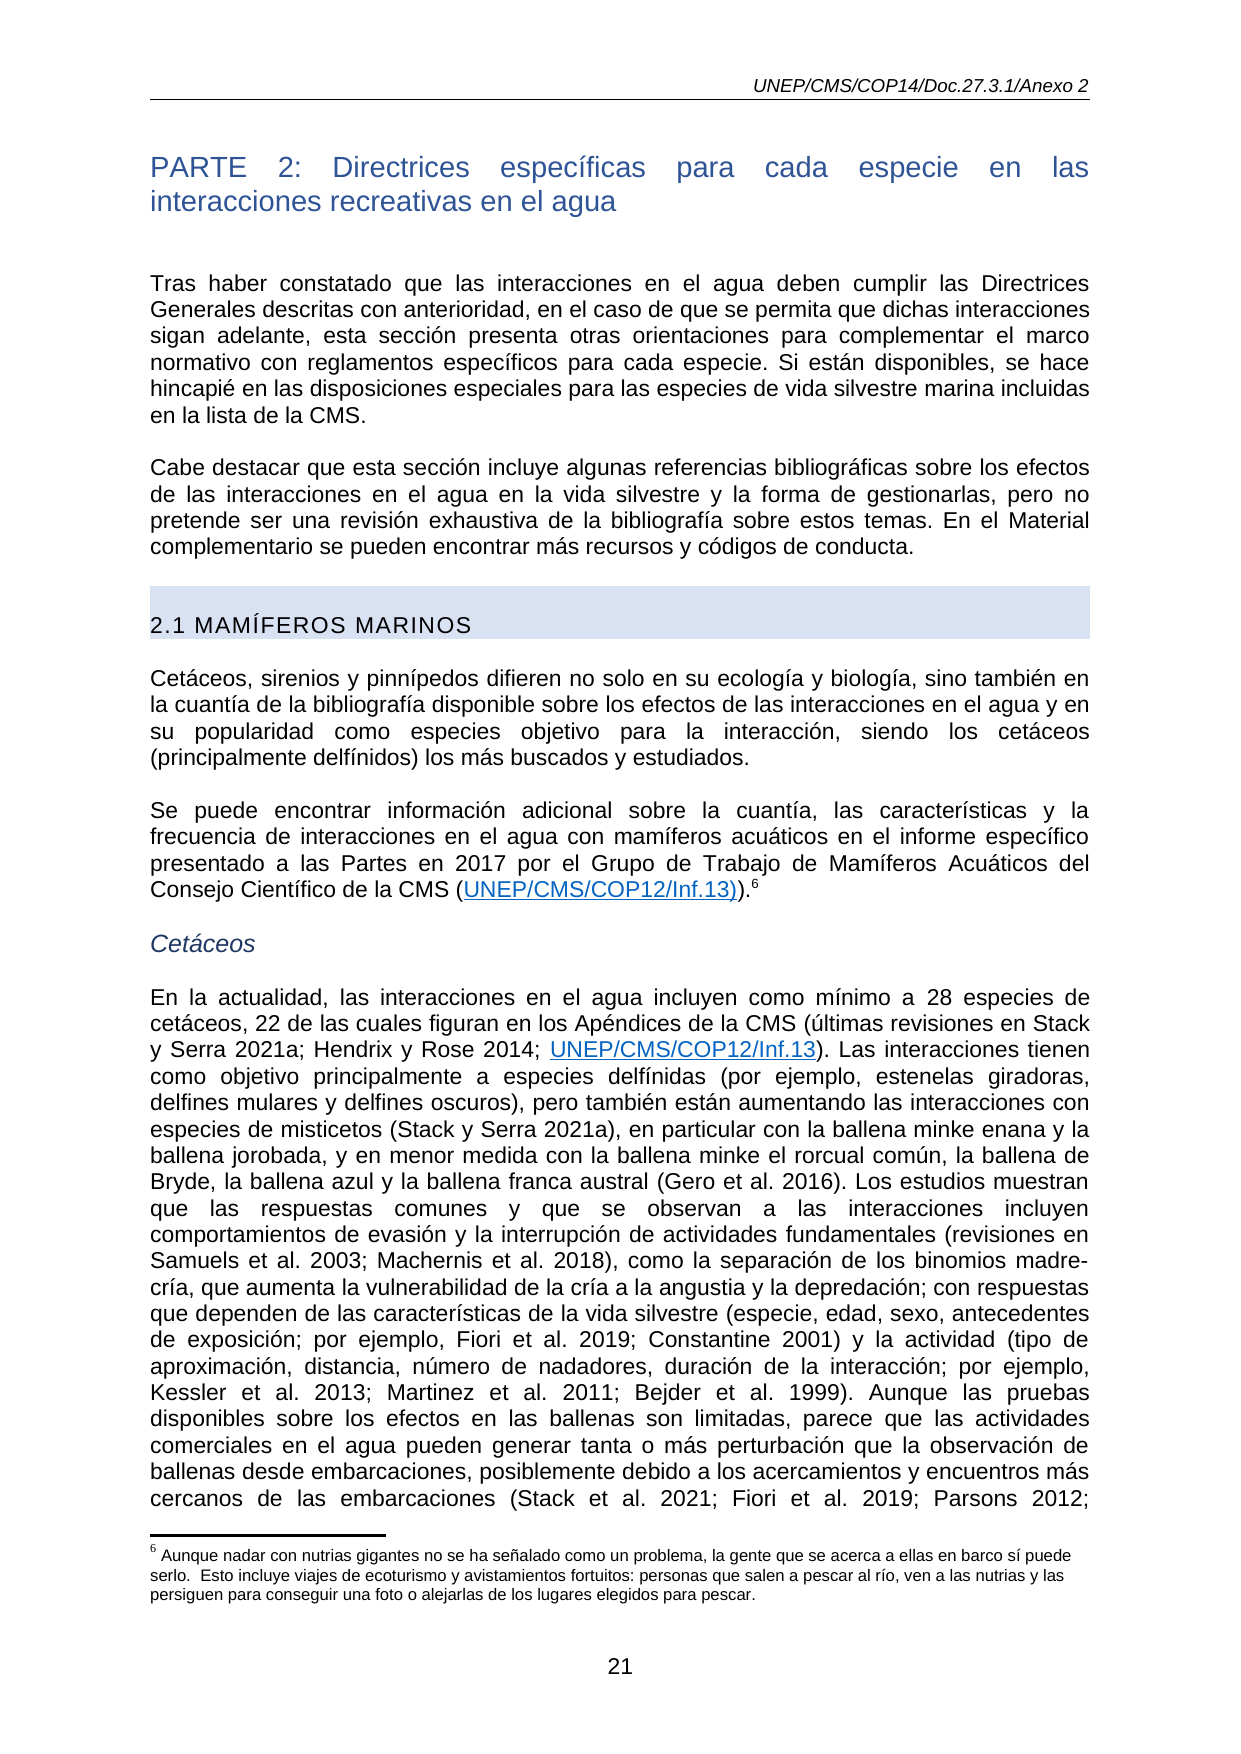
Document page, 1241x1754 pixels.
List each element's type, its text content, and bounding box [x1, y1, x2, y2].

text Cabe destacar que esta sección incluye algunas referencias bibliográficas sobre los efectos de las interacciones en el agua en la vida silvestre y la forma de gestionarlas, pero no pretende ser una revisión exhaustiva de la bibliografía sobre estos temas. En el Material complementario se pueden encontrar más recursos y códigos de conducta. [150, 454, 1090, 560]
subtitle PARTE 2: Directrices específicas para cada especie en las interacciones recreativas en el agua [150, 150, 1090, 217]
subtitle 2.1 Mamíferos marinos [150, 612, 1090, 639]
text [150, 984, 1090, 1511]
text Tras haber constatado que las interacciones en el agua deben cumplir las Directrices Generales descritas con anterioridad, en el caso de que se permita que dichas interacciones sigan adelante, esta sección presenta otras orientaciones para complementar el marco normativo con reglamentos específicos para cada especie. Si están disponibles, se hace hincapié en las disposiciones especiales para las especies de vida silvestre marina incluidas en la lista de la CMS. [150, 270, 1090, 428]
text Se puede encontrar información adicional sobre la cuantía, las características y la frecuencia de interacciones en el agua con mamíferos acuáticos en el informe específico presentado a las Partes en 2017 por el Grupo de Trabajo de Mamíferos Acuáticos del Consejo Científico de la CMS (UNEP/CMS/COP12/Inf.13)). [150, 797, 1090, 902]
text Cetáceos, sirenios y pinnípedos difieren no solo en su ecología y biología, sino también en la cuantía de la bibliografía disponible sobre los efectos de las interacciones en el agua y en su popularidad como especies objetivo para la interacción, siendo los cetáceos (principalmente delfínidos) los más buscados y estudiados. [150, 665, 1090, 771]
subtitle Cetáceos [150, 929, 1090, 957]
